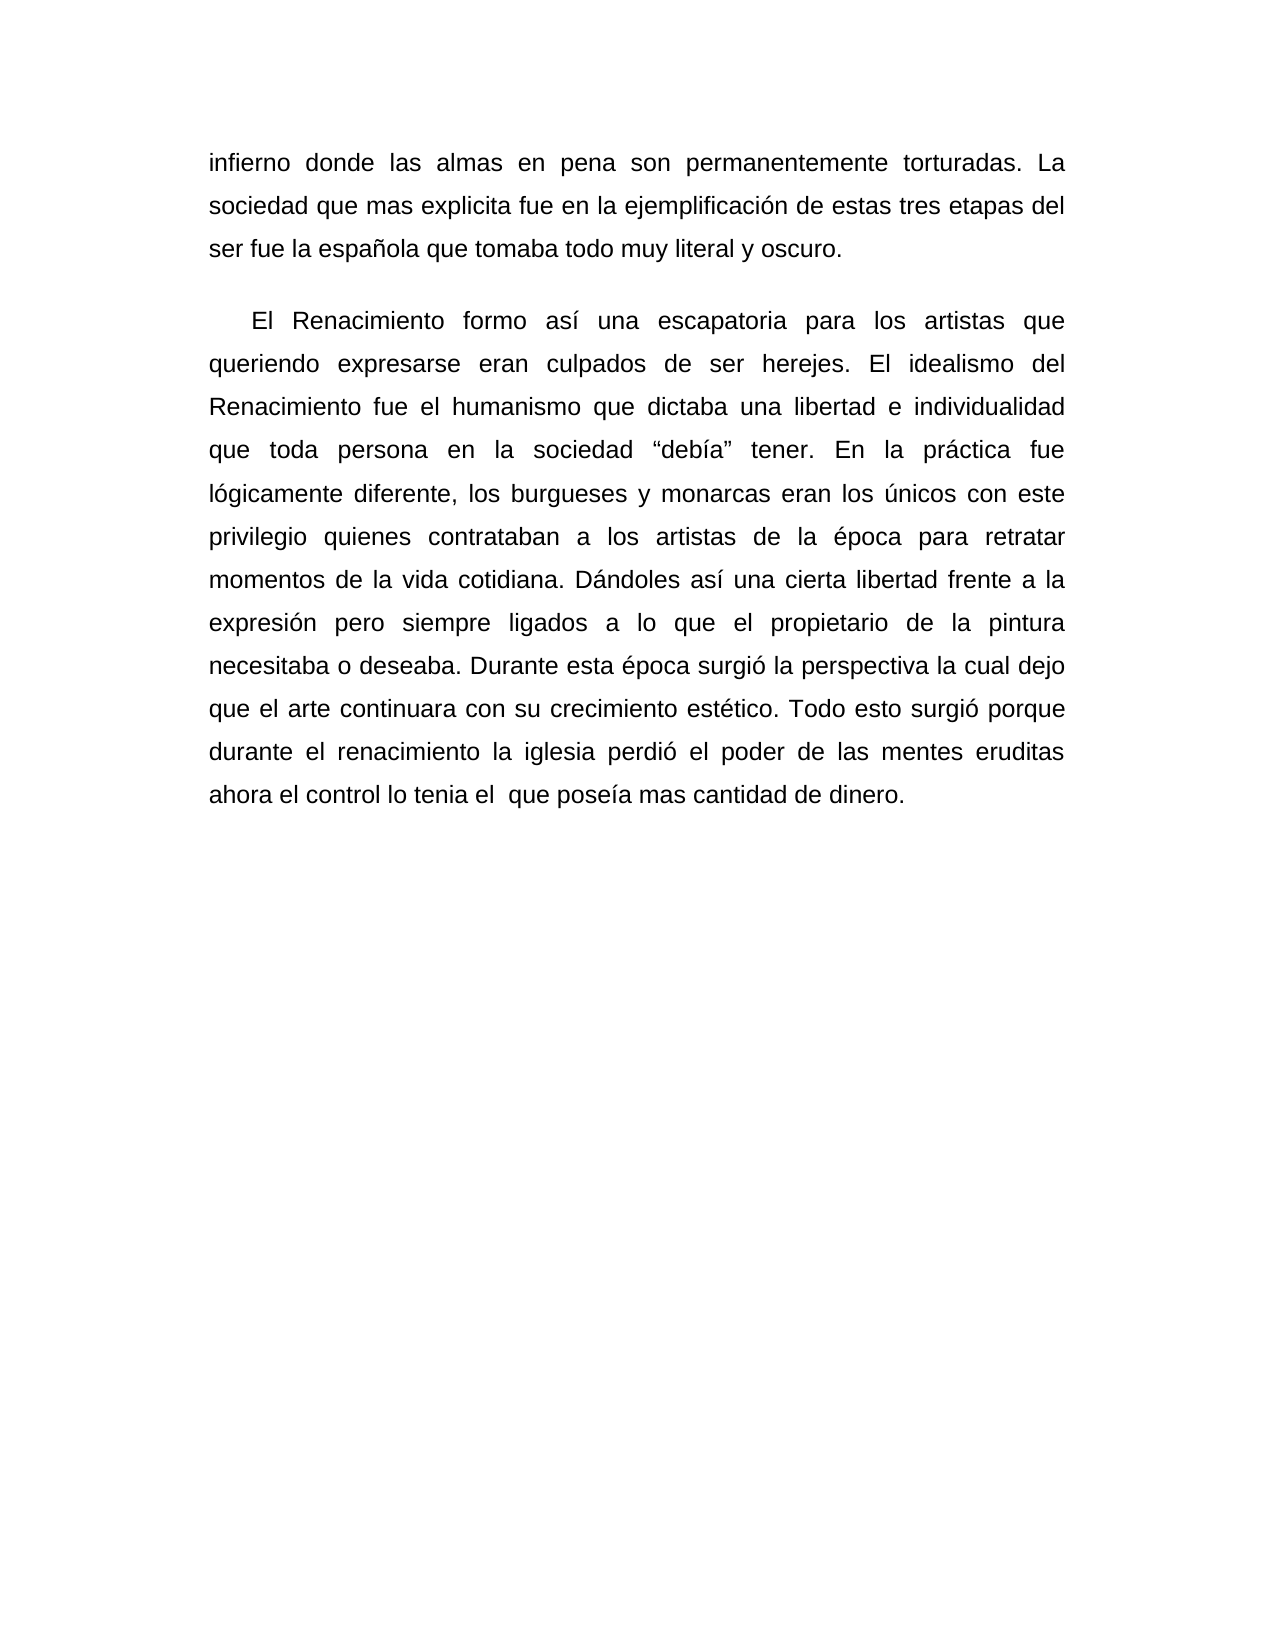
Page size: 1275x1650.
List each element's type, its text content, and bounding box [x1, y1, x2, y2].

text El Renacimiento formo así una escapatoria para los artistas que queriendo expresarse eran culpados de ser herejes. El idealismo del Renacimiento fue el humanismo que dictaba una libertad e individualidad que toda persona en la sociedad “debía” tener. En la práctica fue lógicamente diferente, los burgueses y monarcas eran los únicos con este privilegio quienes contrataban a los artistas de la época para retratar momentos de la vida cotidiana. Dándoles así una cierta libertad frente a la expresión pero siempre ligados a lo que el propietario de la pintura necesitaba o deseaba. Durante esta época surgió la perspectiva la cual dejo que el arte continuara con su crecimiento estético. Todo esto surgió porque durante el renacimiento la iglesia perdió el poder de las mentes eruditas ahora el control lo tenia el que poseía mas cantidad de dinero. [208, 306, 1067, 809]
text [208, 148, 1067, 263]
